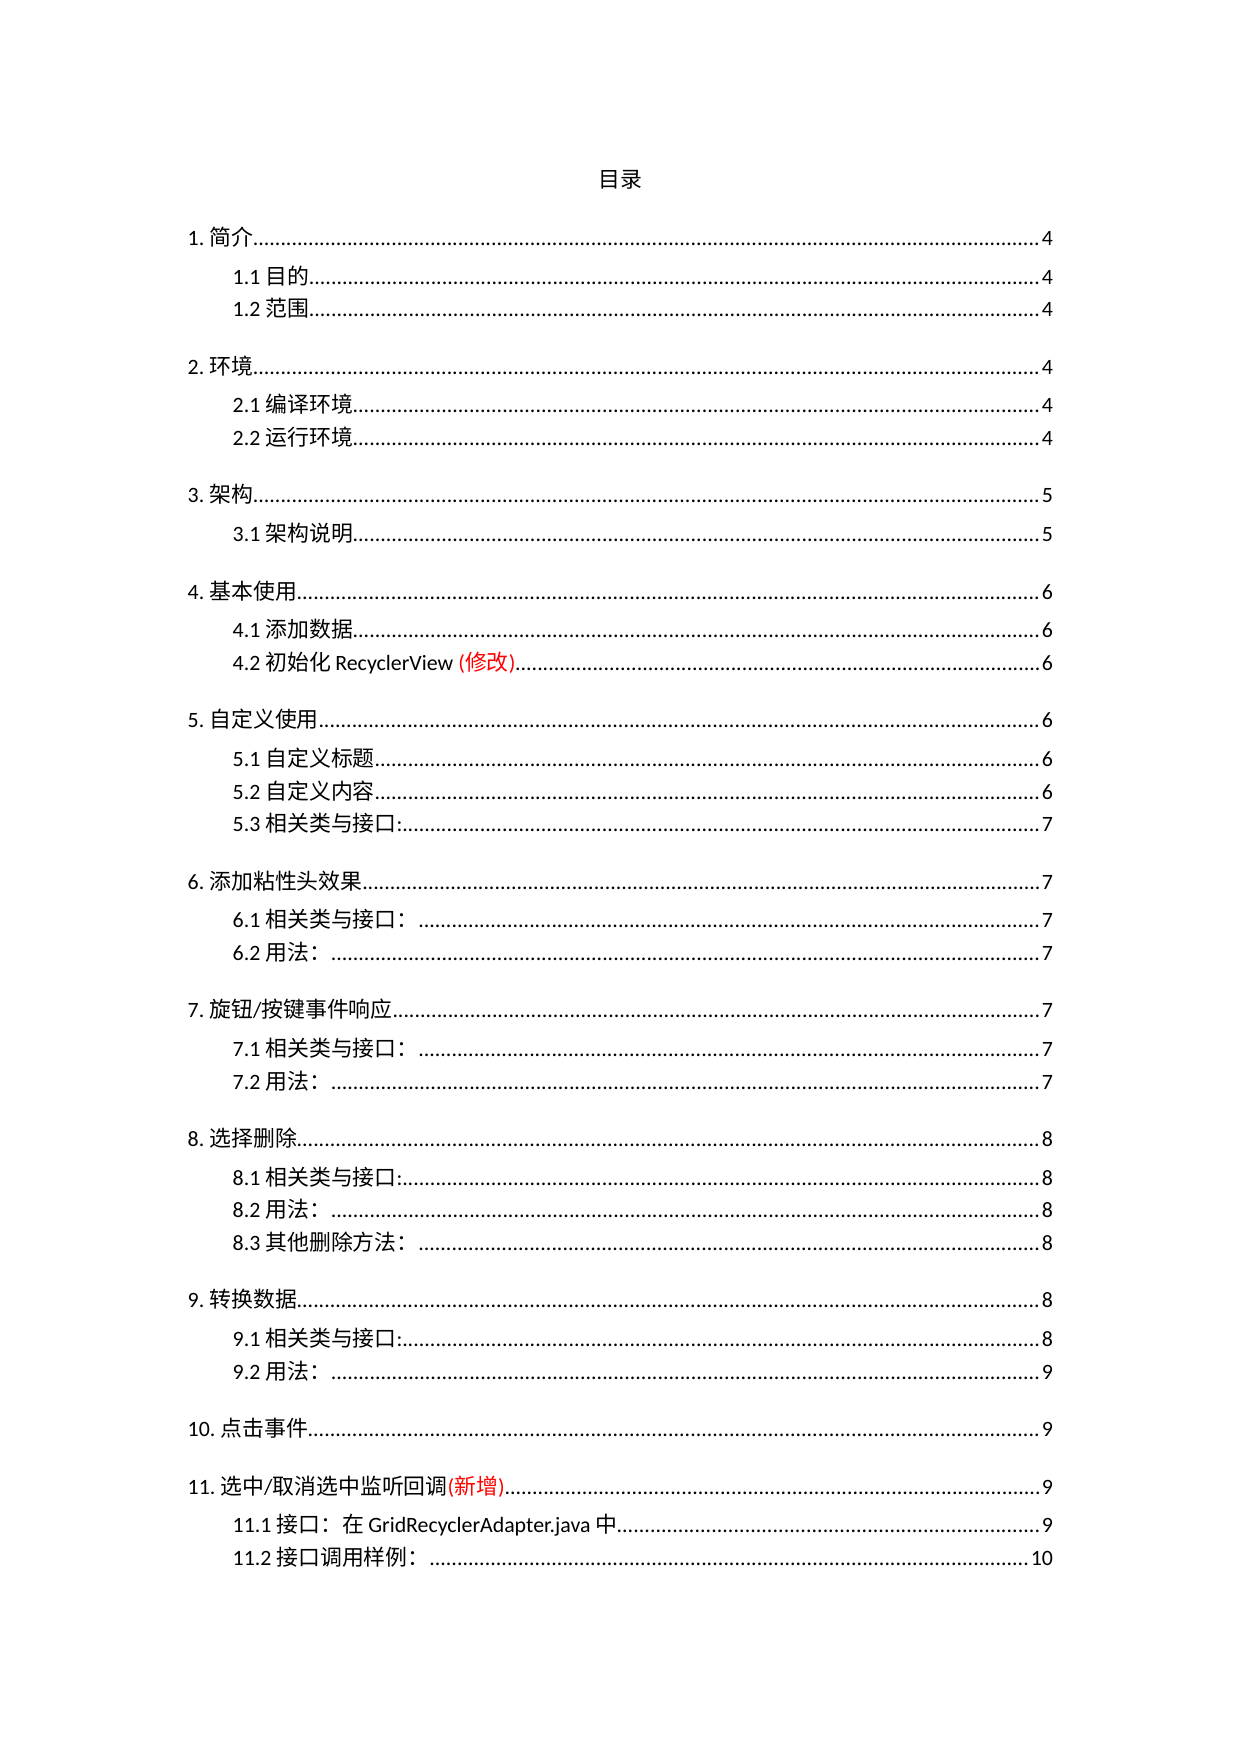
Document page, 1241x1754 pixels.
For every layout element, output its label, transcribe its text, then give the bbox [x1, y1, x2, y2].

text 1.2 范围 4 [232, 291, 978, 323]
text 2.1 编译环境 4 [232, 387, 978, 419]
text 7.1 相关类与接口： 7 [232, 1031, 978, 1063]
text 4.2 初始化RecyclerView (修改) 6 [232, 644, 978, 677]
text 6.2 用法： 7 [232, 934, 978, 967]
text 11. 选中/取消选中监听回调(新增) 9 [187, 1468, 978, 1501]
text 1.1 目的 4 [232, 258, 978, 291]
text 2.2 运行环境 4 [232, 419, 978, 452]
text 8.3 其他删除方法： 8 [232, 1224, 978, 1257]
text 7. 旋钮/按键事件响应 7 [187, 992, 978, 1024]
text 7.2 用法： 7 [232, 1063, 978, 1096]
text 5.2 自定义内容 6 [232, 773, 978, 806]
text 4. 基本使用 6 [187, 573, 978, 606]
text 9.1 相关类与接口: 8 [232, 1321, 978, 1353]
text 5.3 相关类与接口: 7 [232, 806, 978, 838]
text 6.1 相关类与接口： 7 [232, 902, 978, 934]
text 11.1 接口：在GridRecyclerAdapter.java中 9 [232, 1507, 978, 1539]
text 4.1 添加数据 6 [232, 612, 978, 644]
text 8.2 用法： 8 [232, 1192, 978, 1224]
text 8.1 相关类与接口: 8 [232, 1159, 978, 1192]
text 目录 [187, 162, 1053, 194]
text 2. 环境 4 [187, 348, 978, 381]
text 3. 架构 5 [187, 477, 978, 509]
text 10. 点击事件 9 [187, 1411, 978, 1443]
text 5. 自定义使用 6 [187, 702, 978, 734]
text 9. 转换数据 8 [187, 1282, 978, 1314]
text 11.2 接口调用样例： 10 [232, 1539, 978, 1572]
text 3.1 架构说明 5 [232, 516, 978, 548]
text 5.1 自定义标题 6 [232, 741, 978, 773]
text 8. 选择删除 8 [187, 1121, 978, 1153]
text 1. 简介 4 [187, 219, 978, 252]
text 9.2 用法： 9 [232, 1353, 978, 1386]
text 6. 添加粘性头效果 7 [187, 863, 978, 896]
